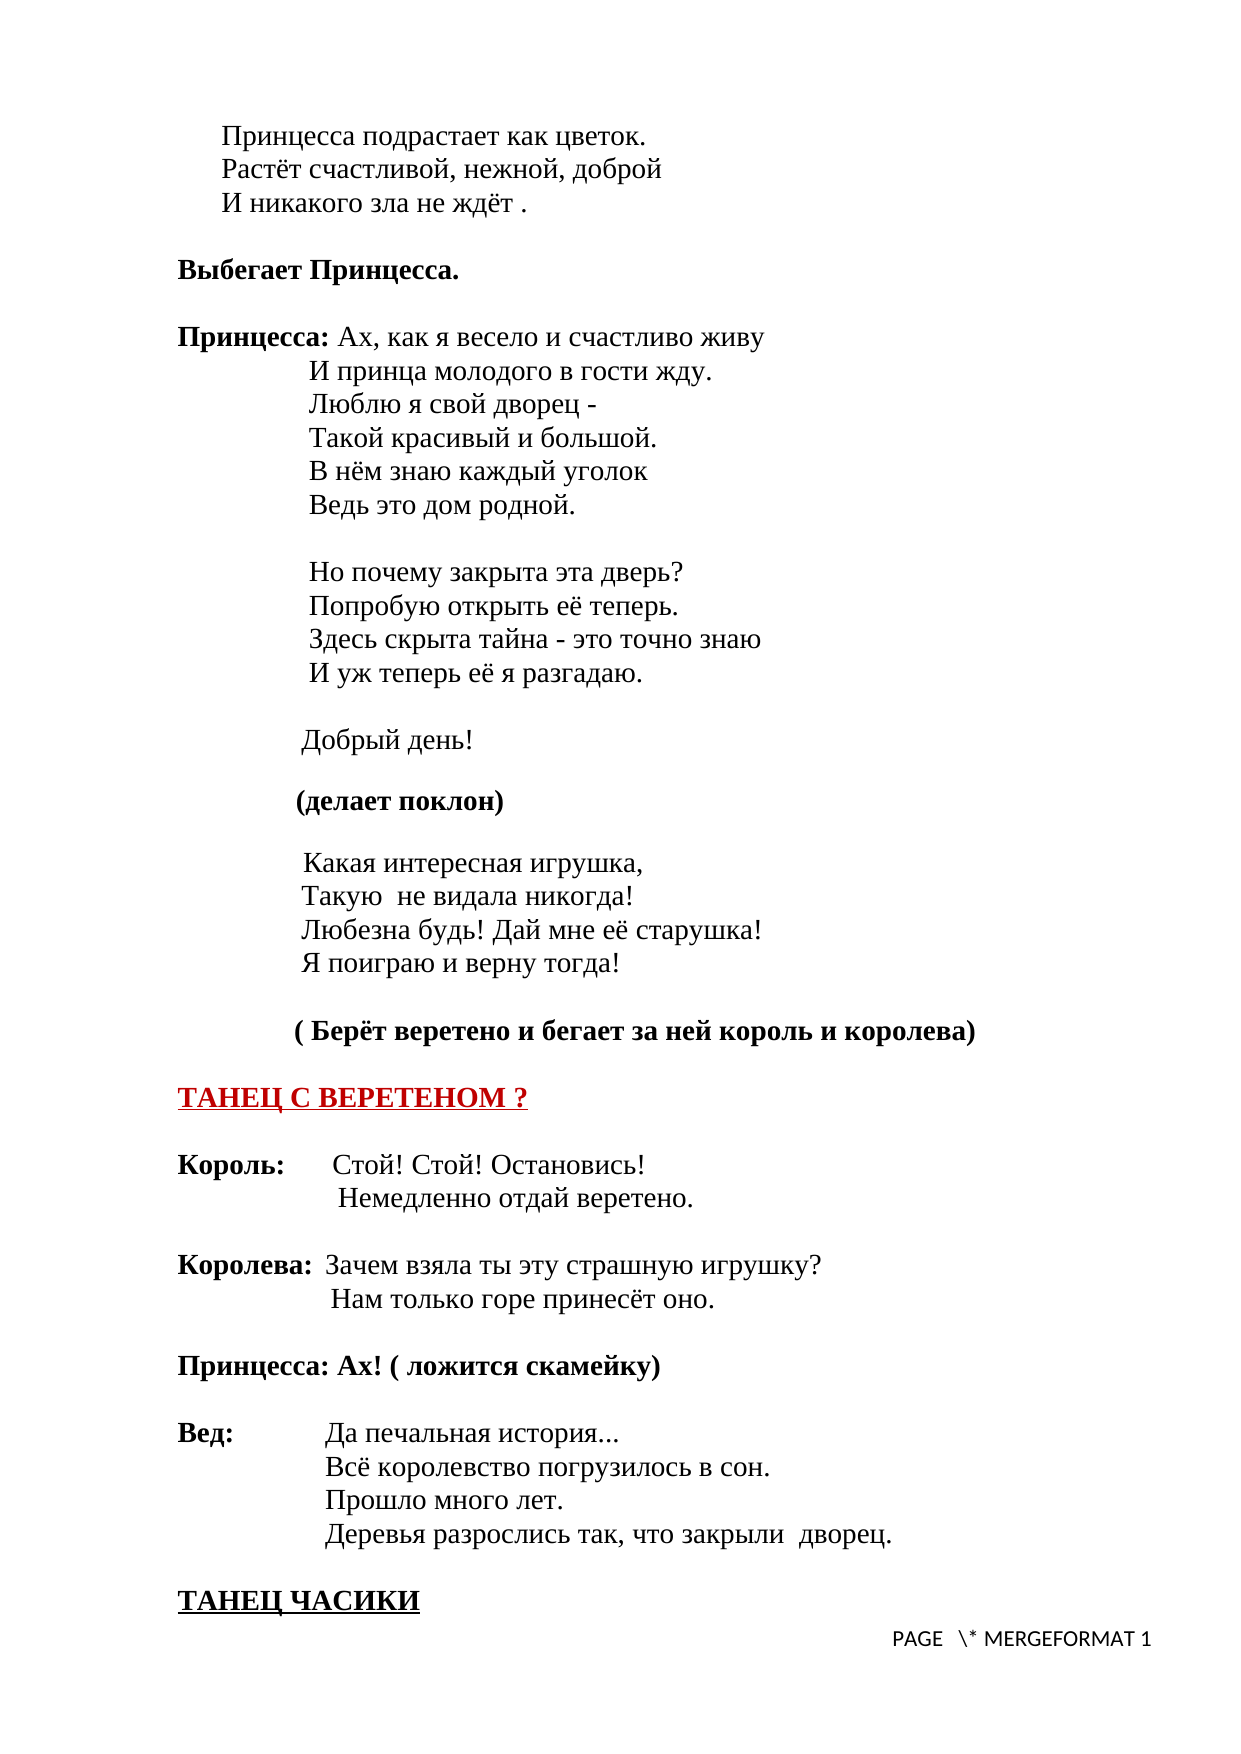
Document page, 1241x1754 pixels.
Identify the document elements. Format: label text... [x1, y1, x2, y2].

text Королева: Зачем взяла ты эту страшную игрушку? [177, 1247, 1152, 1281]
text ( Берёт веретено и бегает за ней король и королева) [177, 1013, 1152, 1046]
text Нам только горе принесёт оно. [177, 1281, 1152, 1314]
text Любезна будь! Дай мне её старушка! [177, 912, 1152, 946]
text Какая интересная игрушка, [177, 845, 1152, 878]
text Выбегает Принцесса. [177, 252, 1152, 286]
text (делает поклон) [177, 783, 1152, 817]
text И принца молодого в гости жду. [177, 353, 1152, 386]
text Растёт счастливой, нежной, доброй [177, 152, 1152, 185]
text ТАНЕЦ С ВЕРЕТЕНОМ ? [177, 1080, 1152, 1113]
text Но почему закрыта эта дверь? [177, 554, 1152, 588]
text Принцесса: Ах! ( ложится скамейку) [177, 1348, 1152, 1382]
text И никакого зла не ждёт . [177, 185, 1152, 219]
text Добрый день! [177, 722, 1152, 755]
text Ведь это дом родной. [177, 487, 1152, 521]
text Люблю я свой дворец - [177, 386, 1152, 420]
text Такой красивый и большой. [177, 420, 1152, 453]
text Принцесса: Ах, как я весело и счастливо живу [177, 319, 1152, 353]
text Я поиграю и верну тогда! [177, 946, 1152, 979]
text Принцесса подрастает как цветок. [177, 118, 1152, 152]
text Деревья разрослись так, что закрыли дворец. [177, 1516, 1152, 1549]
text ТАНЕЦ ЧАСИКИ [177, 1583, 1152, 1616]
text Всё королевство погрузилось в сон. [177, 1449, 1152, 1482]
text И уж теперь её я разгадаю. [177, 655, 1152, 688]
text Прошло много лет. [177, 1482, 1152, 1516]
text В нём знаю каждый уголок [177, 453, 1152, 487]
text Король: Стой! Стой! Остановись! [177, 1147, 1152, 1180]
text Здесь скрыта тайна - это точно знаю [177, 621, 1152, 655]
text Попробую открыть её теперь. [177, 588, 1152, 621]
text Немедленно отдай веретено. [177, 1180, 1152, 1214]
text Такую не видала никогда! [177, 878, 1152, 912]
text Вед: Да печальная история... [177, 1415, 1152, 1449]
